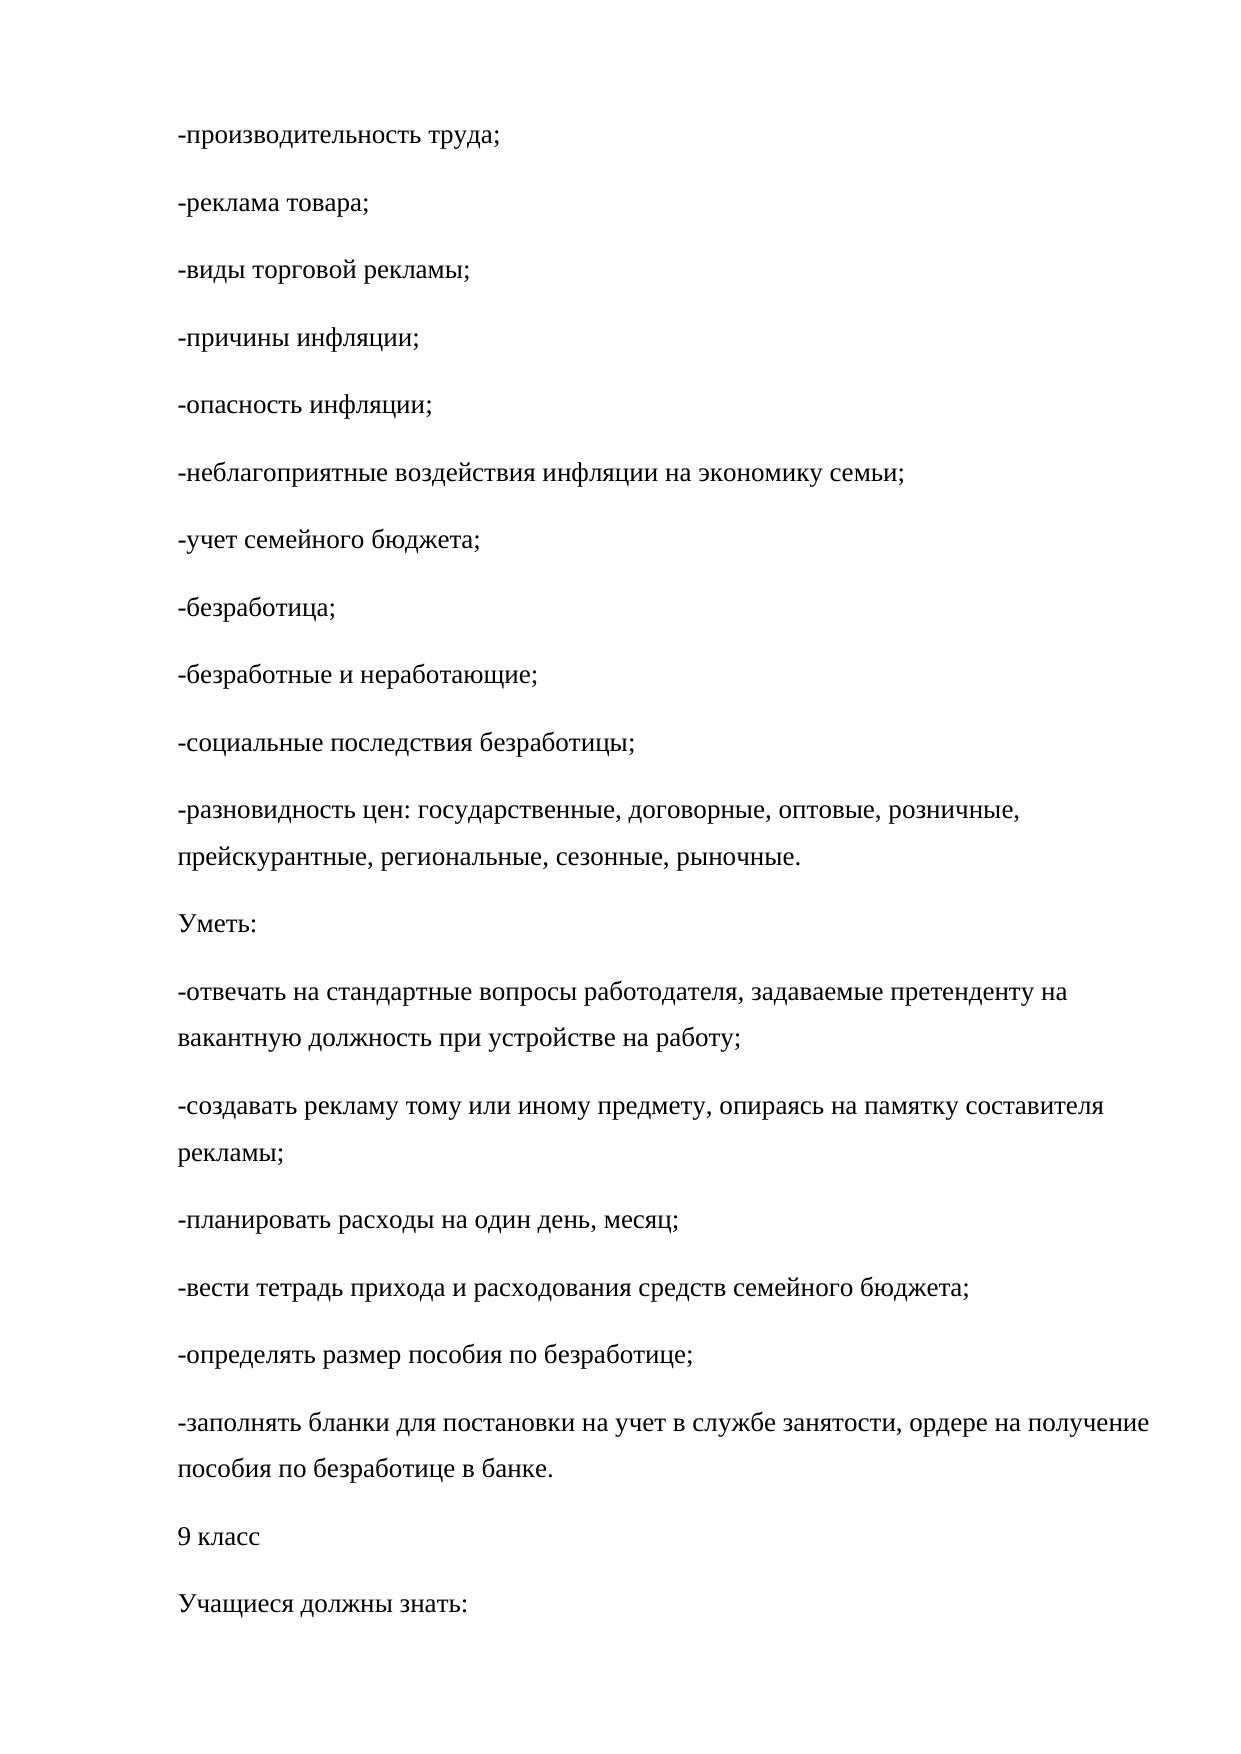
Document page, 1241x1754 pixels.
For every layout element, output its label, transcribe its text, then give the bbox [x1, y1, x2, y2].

text -социальные последствия безработицы; [177, 726, 1152, 757]
text Учащиеся должны знать: [177, 1587, 1152, 1618]
text -неблагоприятные воздействия инфляции на экономику семьи; [177, 456, 1152, 487]
text -отвечать на стандартные вопросы работодателя, задаваемые претенденту на вакантную должность при устройстве на работу; [177, 975, 1152, 1053]
text -заполнять бланки для постановки на учет в службе занятости, ордере на получение пособия по безработице в банке. [177, 1406, 1152, 1483]
text -разновидность цен: государственные, договорные, оптовые, розничные, прейскурантные, региональные, сезонные, рыночные. [177, 793, 1152, 871]
text -опасность инфляции; [177, 388, 1152, 419]
text -безработные и неработающие; [177, 658, 1152, 689]
text -планировать расходы на один день, месяц; [177, 1203, 1152, 1234]
text -учет семейного бюджета; [177, 523, 1152, 554]
text Уметь: [177, 907, 1152, 938]
text -виды торговой рекламы; [177, 253, 1152, 284]
text 9 класс [177, 1520, 1152, 1551]
text -определять размер пособия по безработице; [177, 1338, 1152, 1369]
text -вести тетрадь прихода и расходования средств семейного бюджета; [177, 1271, 1152, 1302]
text -создавать рекламу тому или иному предмету, опираясь на памятку составителя рекламы; [177, 1089, 1152, 1167]
text -причины инфляции; [177, 321, 1152, 352]
text -безработица; [177, 591, 1152, 622]
text -реклама товара; [177, 186, 1152, 217]
text -производительность труда; [177, 118, 1152, 149]
